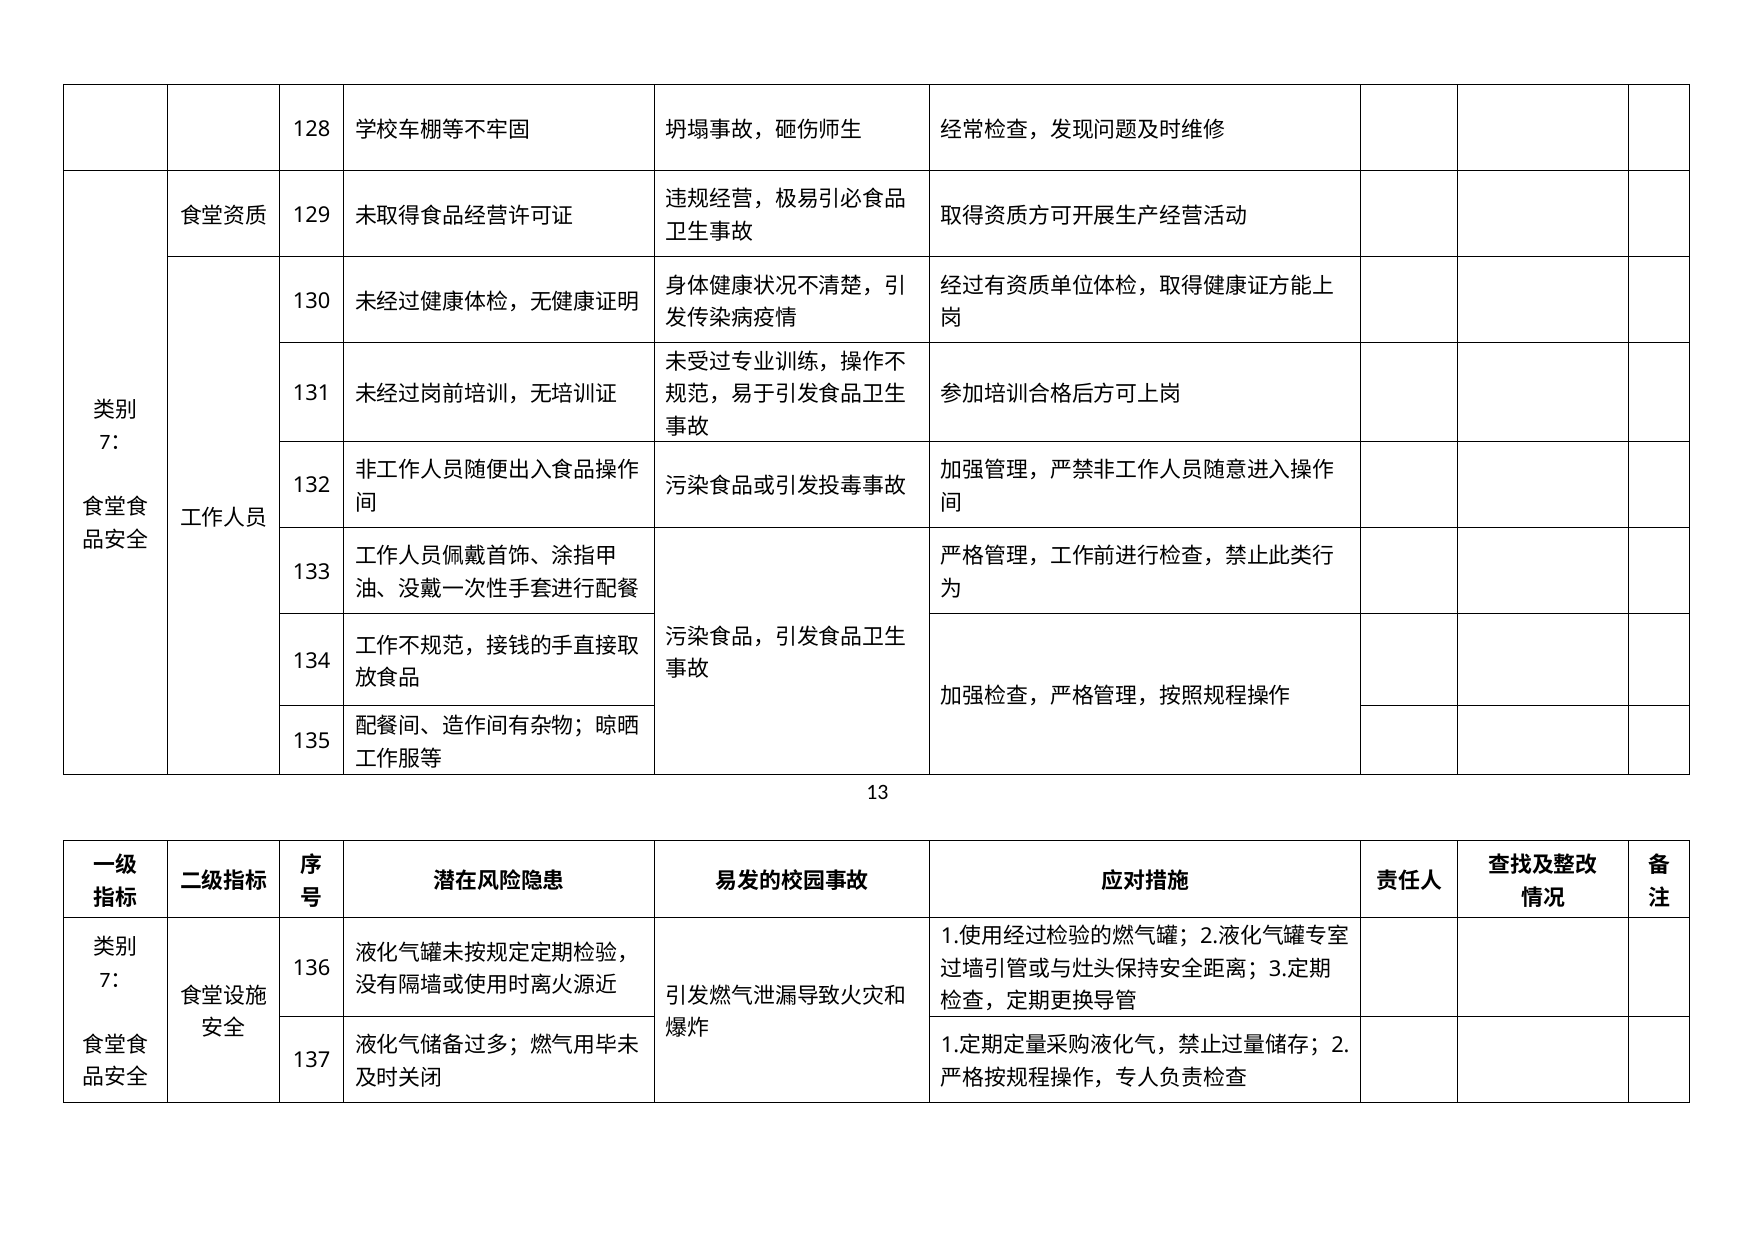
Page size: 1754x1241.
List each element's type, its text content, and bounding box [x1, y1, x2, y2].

table_cell 类别7： 食堂食品安全 [64, 171, 167, 774]
table_cell 工作不规范，接钱的手直接取放食品 [344, 614, 654, 705]
table_cell [1629, 706, 1689, 774]
table_cell 坍塌事故，砸伤师生 [655, 85, 929, 170]
table_cell 137 [280, 1017, 343, 1102]
table_cell [1361, 85, 1457, 170]
table_header 责任人 [1361, 841, 1457, 917]
table_header 应对措施 [930, 841, 1360, 917]
table_cell 129 [280, 171, 343, 256]
table_cell 132 [280, 442, 343, 527]
table_cell [1458, 918, 1628, 1016]
table_cell 其他用房 [168, 85, 279, 170]
table_cell 引发燃气泄漏导致火灾和爆炸 [655, 918, 929, 1102]
table_cell 工作人员佩戴首饰、涂指甲油、没戴一次性手套进行配餐 [344, 528, 654, 613]
table_cell [1629, 171, 1689, 256]
table_cell 配餐间、造作间有杂物；晾晒工作服等 [344, 706, 654, 774]
table_cell 加强管理，严禁非工作人员随意进入操作间 [930, 442, 1360, 527]
table_cell 131 [280, 343, 343, 441]
table_cell [1629, 528, 1689, 613]
table_cell 1.使用经过检验的燃气罐；2.液化气罐专室过墙引管或与灶头保持安全距离；3.定期检查，定期更换导管 [930, 918, 1360, 1016]
table_cell [1629, 1017, 1689, 1102]
table_cell 未经过岗前培训，无培训证 [344, 343, 654, 441]
table_cell 污染食品，引发食品卫生事故 [655, 528, 929, 774]
table_cell [1629, 257, 1689, 342]
table_cell 1.定期定量采购液化气，禁止过量储存；2.严格按规程操作，专人负责检查 [930, 1017, 1360, 1102]
table_cell 严格管理，工作前进行检查，禁止此类行为 [930, 528, 1360, 613]
table_cell 工作人员 [168, 257, 279, 774]
table_cell 取得资质方可开展生产经营活动 [930, 171, 1360, 256]
table_cell [1458, 85, 1628, 170]
table_cell 未经过健康体检，无健康证明 [344, 257, 654, 342]
table_cell [1361, 171, 1457, 256]
table_cell [1361, 1017, 1457, 1102]
table_cell 食堂设施安全 [168, 918, 279, 1102]
table_cell [1629, 442, 1689, 527]
table_cell 非工作人员随便出入食品操作间 [344, 442, 654, 527]
table_cell [1458, 614, 1628, 705]
table_cell [1458, 171, 1628, 256]
table_cell 液化气储备过多；燃气用毕未及时关闭 [344, 1017, 654, 1102]
table_cell 133 [280, 528, 343, 613]
table_cell [1361, 614, 1457, 705]
table_cell [1629, 343, 1689, 441]
table_cell [1629, 918, 1689, 1016]
table_cell 污染食品或引发投毒事故 [655, 442, 929, 527]
table_cell 经常检查，发现问题及时维修 [930, 85, 1360, 170]
table_cell 130 [280, 257, 343, 342]
table_cell [1458, 442, 1628, 527]
table_cell [1629, 614, 1689, 705]
table_cell 液化气罐未按规定定期检验，没有隔墙或使用时离火源近 [344, 918, 654, 1016]
table_cell 食堂资质 [168, 171, 279, 256]
table_cell 135 [280, 706, 343, 774]
table_header 二级指标 [168, 841, 279, 917]
table_cell 学校车棚等不牢固 [344, 85, 654, 170]
table_cell [1361, 706, 1457, 774]
table_cell [1458, 257, 1628, 342]
table_cell 参加培训合格后方可上岗 [930, 343, 1360, 441]
table_cell [1458, 528, 1628, 613]
table_cell 134 [280, 614, 343, 705]
table_header 查找及整改 情况 [1458, 841, 1628, 917]
text 13 [75, 775, 1679, 807]
table_cell 未受过专业训练，操作不规范，易于引发食品卫生事故 [655, 343, 929, 441]
table_cell 128 [280, 85, 343, 170]
table_cell 加强检查，严格管理，按照规程操作 [930, 614, 1360, 774]
table_cell 身体健康状况不清楚，引发传染病疫情 [655, 257, 929, 342]
table_cell [1361, 343, 1457, 441]
table_cell 违规经营，极易引必食品卫生事故 [655, 171, 929, 256]
table_cell [1361, 257, 1457, 342]
table_cell [1361, 528, 1457, 613]
table_cell [1361, 442, 1457, 527]
table_cell 136 [280, 918, 343, 1016]
table_header 备注 [1629, 841, 1689, 917]
table_header 潜在风险隐患 [344, 841, 654, 917]
table_cell 未取得食品经营许可证 [344, 171, 654, 256]
table_cell 类别7： 食堂食品安全 [64, 918, 167, 1102]
table_header 易发的校园事故 [655, 841, 929, 917]
table_header 序号 [280, 841, 343, 917]
table_cell [1458, 1017, 1628, 1102]
table_header 一级 指标 [64, 841, 167, 917]
table_cell [1361, 918, 1457, 1016]
table_cell [1629, 85, 1689, 170]
table_cell 经过有资质单位体检，取得健康证方能上岗 [930, 257, 1360, 342]
table_cell [1458, 343, 1628, 441]
table_cell [1458, 706, 1628, 774]
